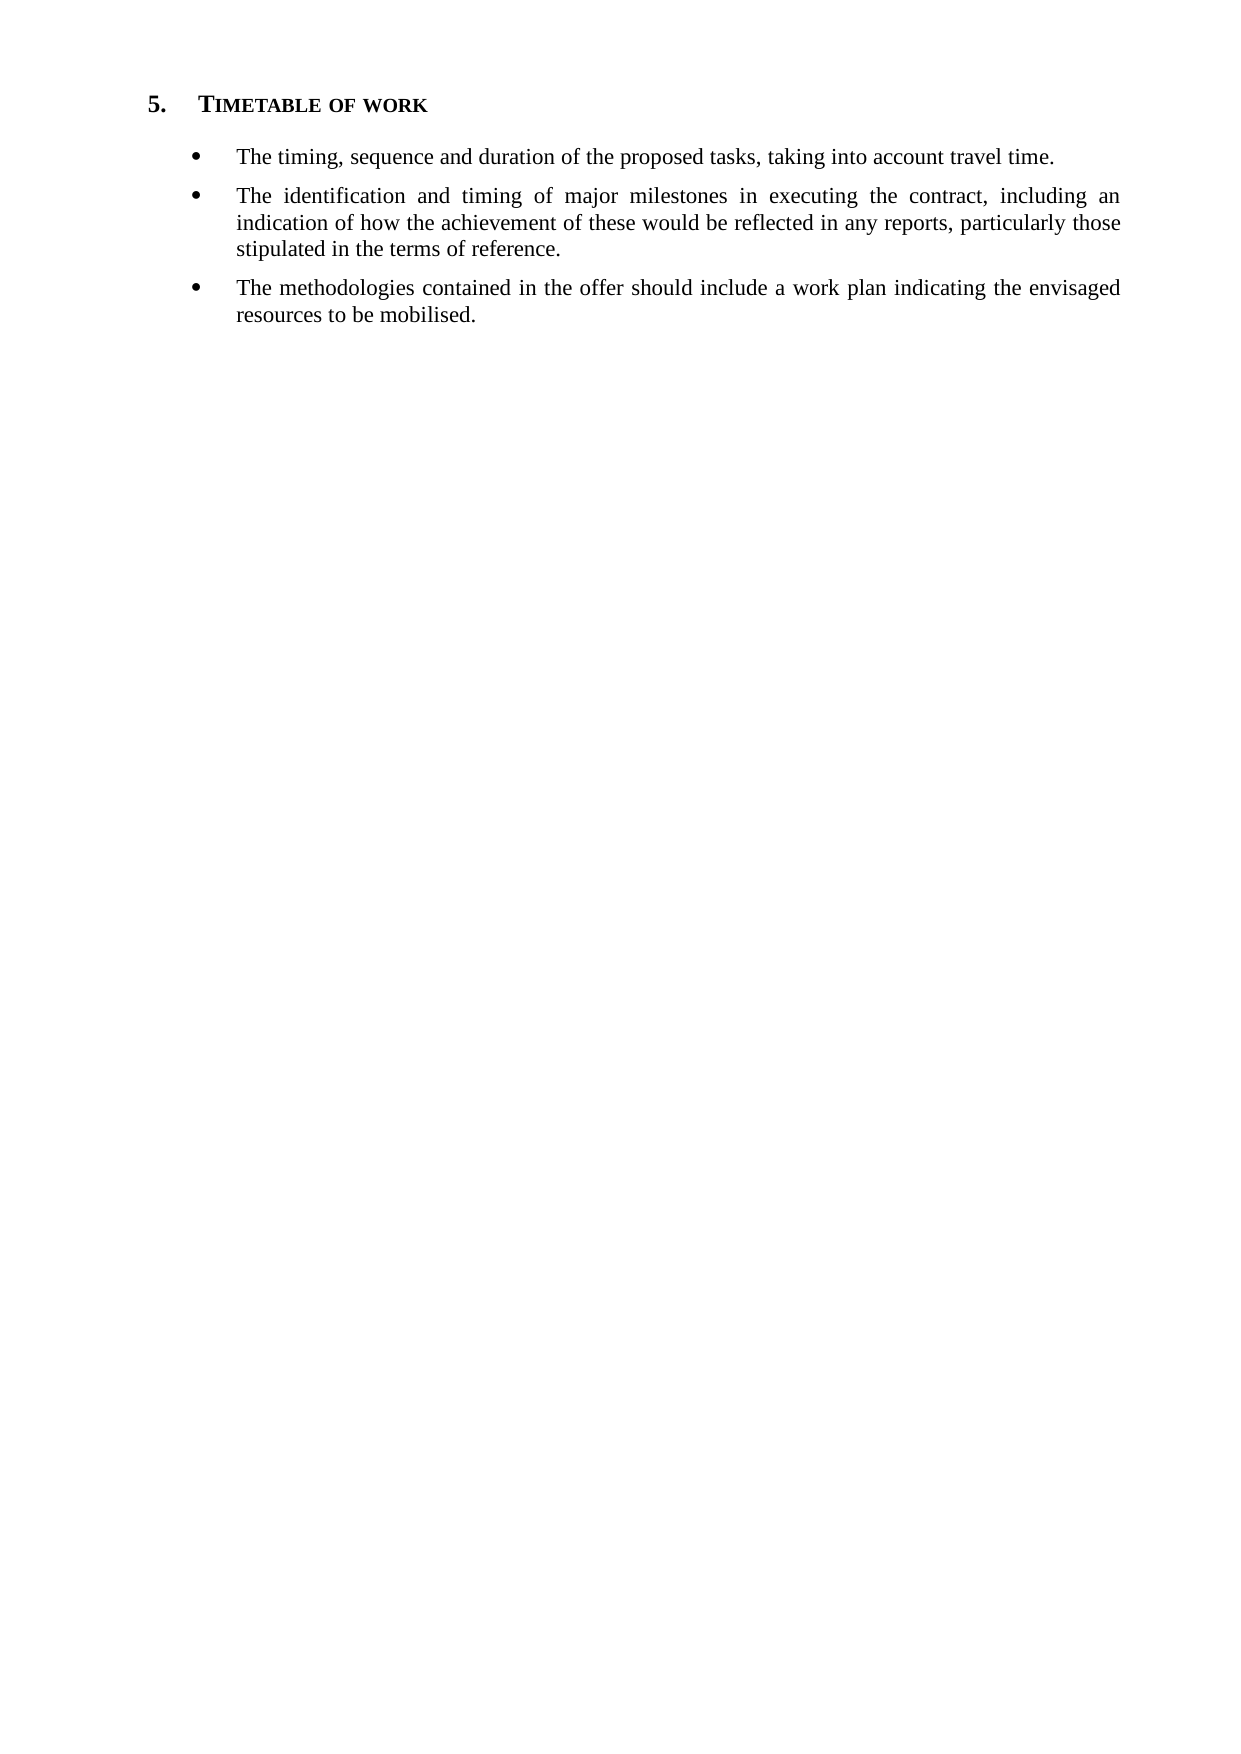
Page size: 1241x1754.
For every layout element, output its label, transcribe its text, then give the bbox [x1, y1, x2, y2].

list The methodologies contained in the offer should include a work plan indicating the envisaged resources to be mobilised. [192, 274, 1122, 327]
subtitle Timetable of work [148, 89, 1122, 118]
list The timing, sequence and duration of the proposed tasks, taking into account travel time. [192, 143, 1122, 169]
list The identification and timing of major milestones in executing the contract, including an indication of how the achievement of these would be reflected in any reports, particularly those stipulated in the terms of reference. [192, 182, 1122, 261]
